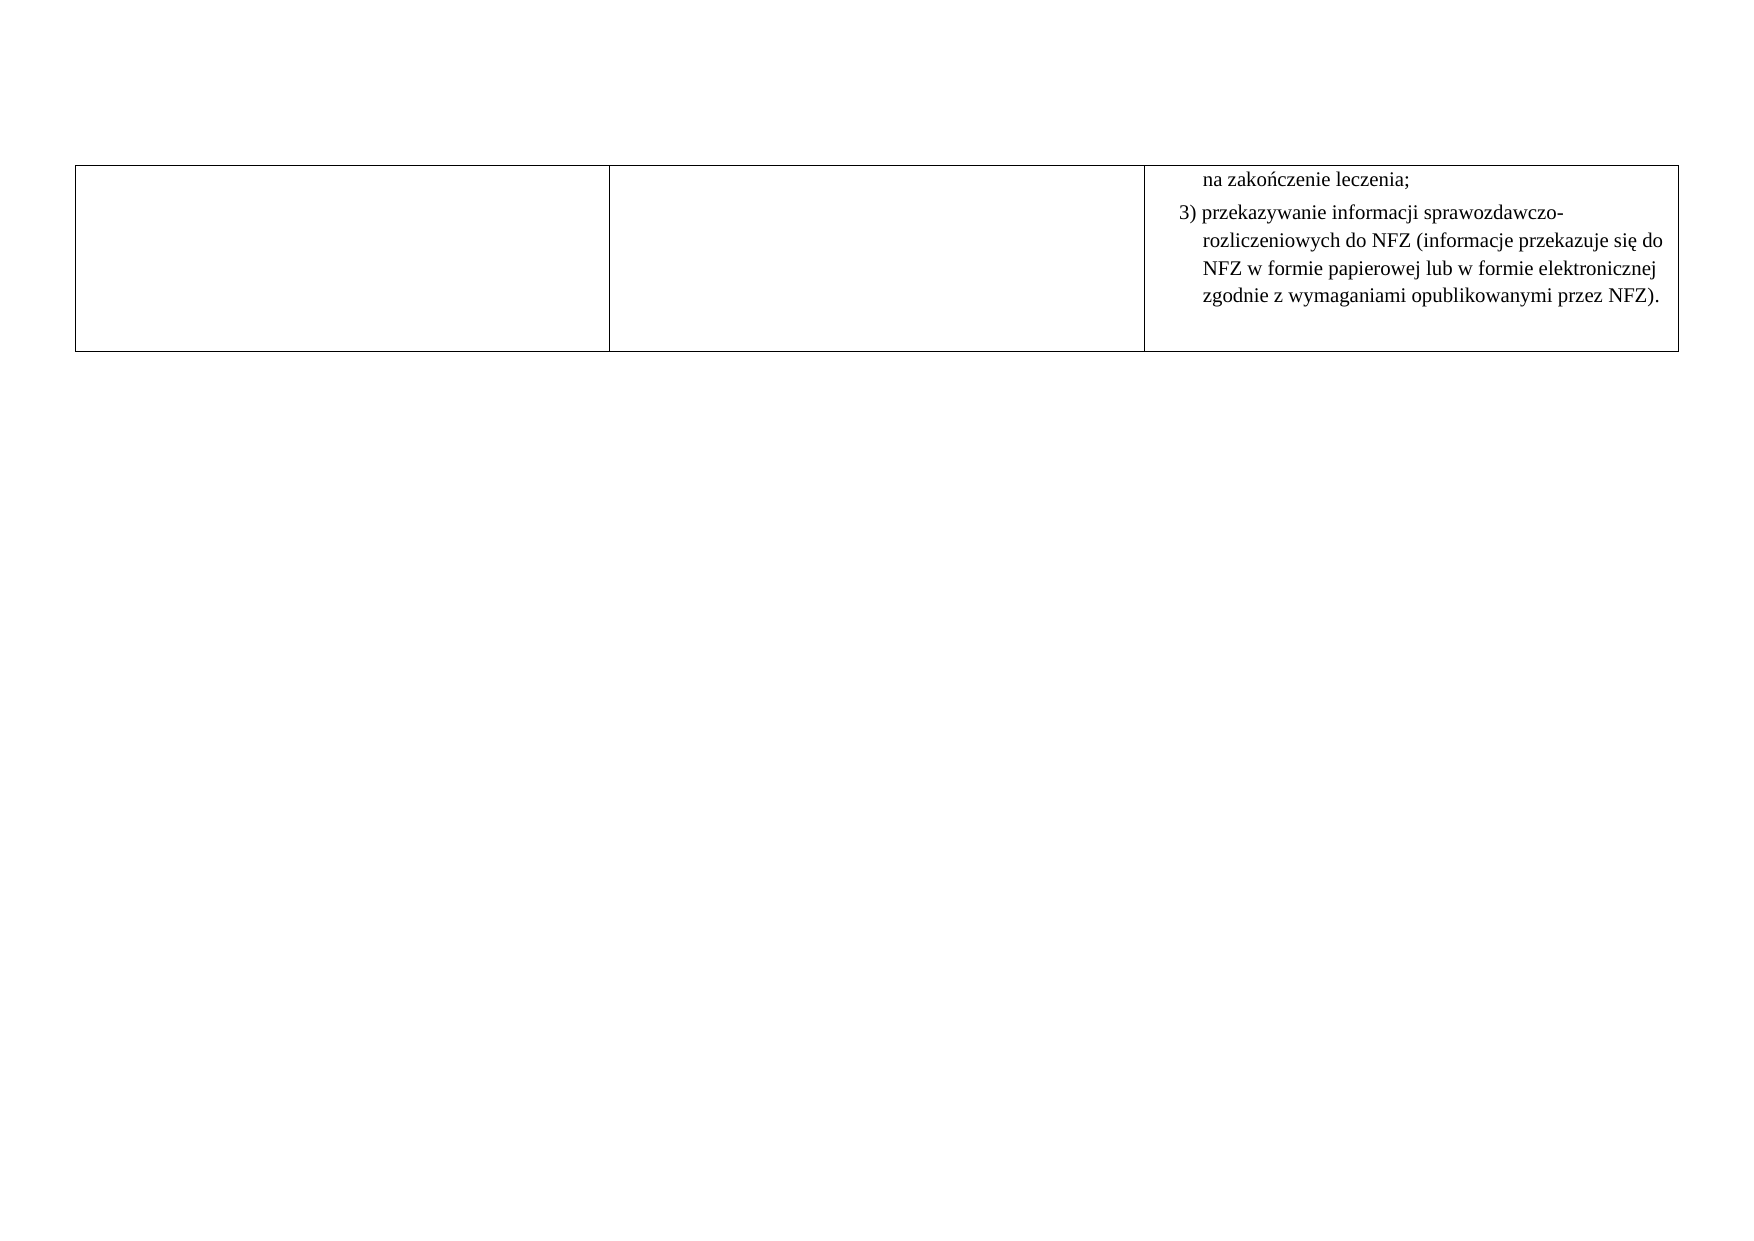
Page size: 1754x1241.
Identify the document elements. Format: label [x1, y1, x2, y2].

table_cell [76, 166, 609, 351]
table_cell [610, 166, 1144, 351]
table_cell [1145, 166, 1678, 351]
